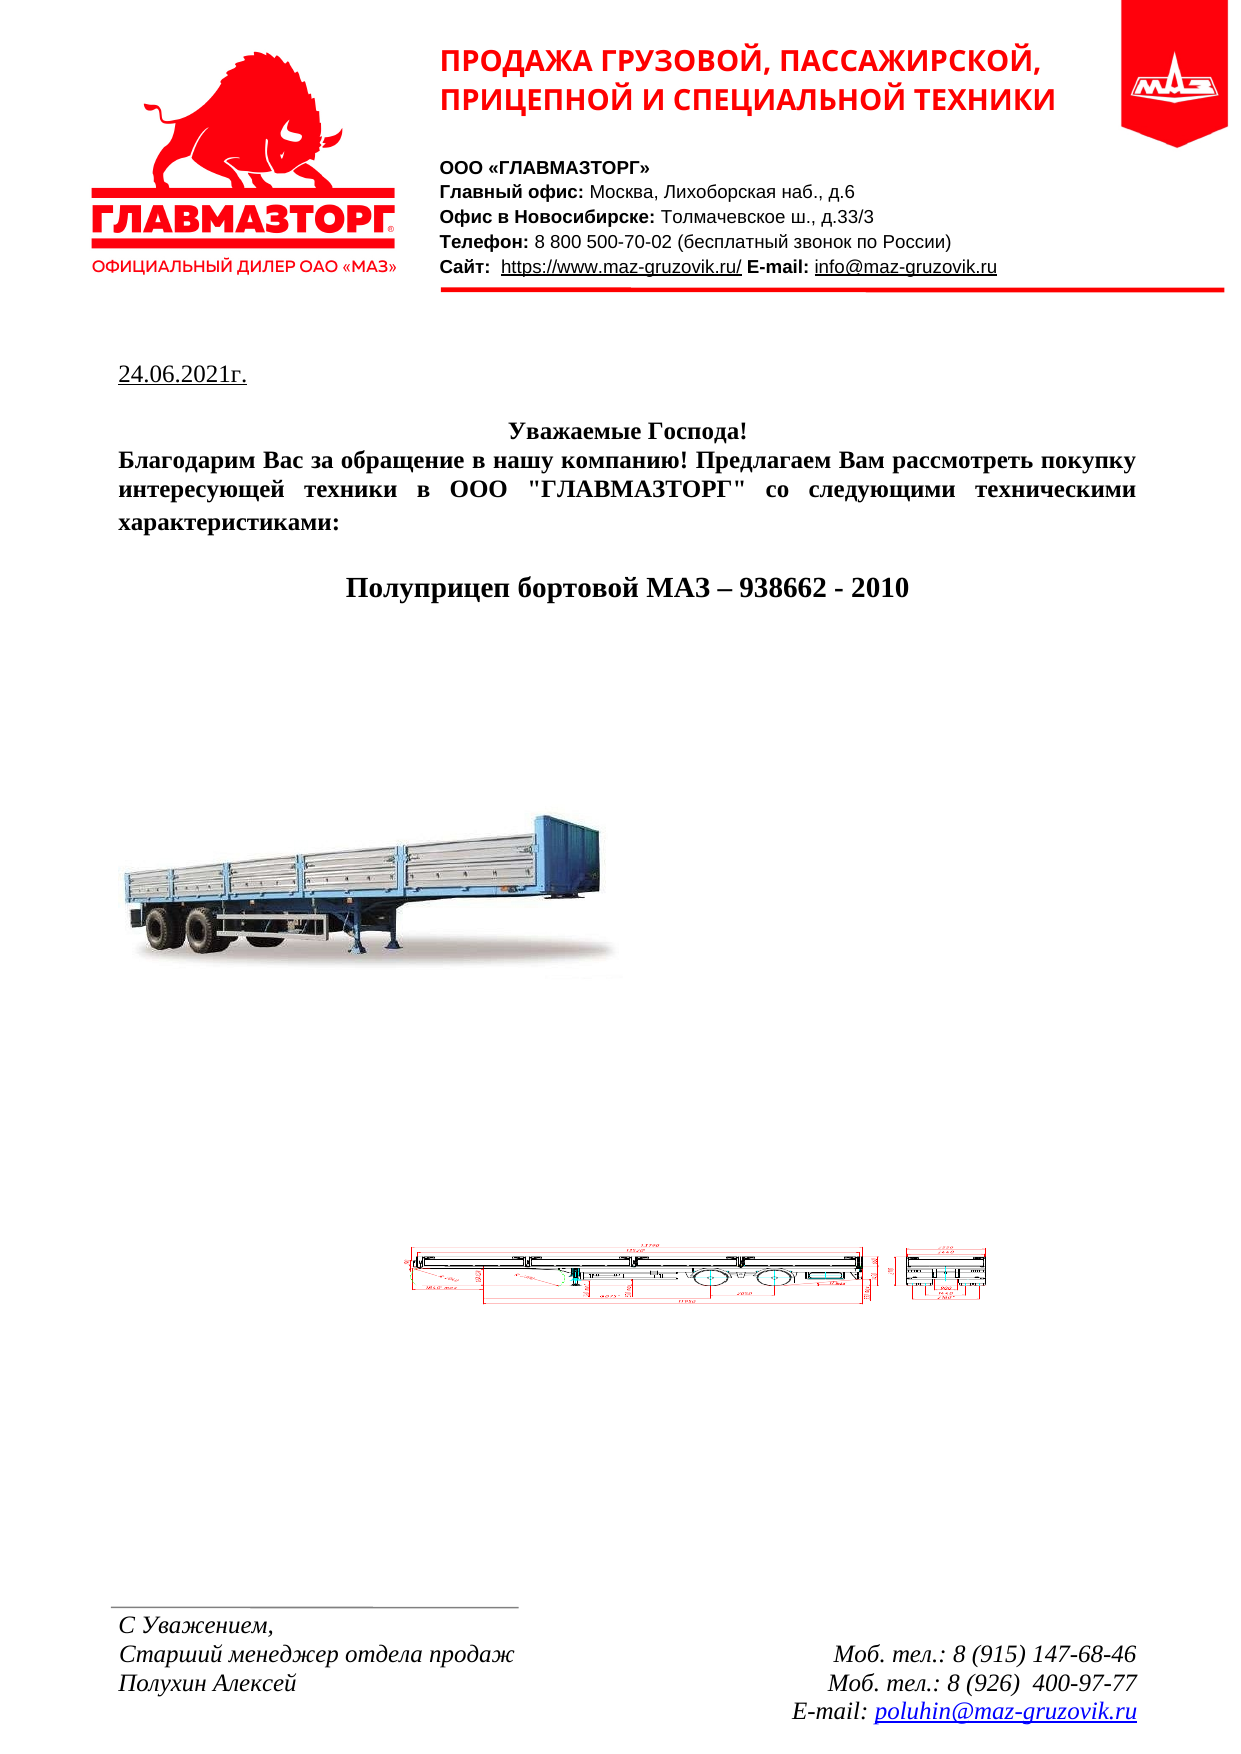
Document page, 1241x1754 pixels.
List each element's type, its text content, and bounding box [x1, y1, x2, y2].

text Полуприцеп бортовой МАЗ – 938662 - 2010 [118, 570, 1137, 603]
picture [118, 636, 623, 1142]
picture [89, 49, 399, 277]
picture [1118, 0, 1230, 154]
text 24.06.2021г. [118, 359, 1137, 388]
text Благодарим Вас за обращение в нашу компанию! Предлагаем Вам рассмотреть покупку интересующей техники в ООО "ГЛАВМАЗТОРГ" со следующими техническими характеристиками: [118, 445, 1137, 536]
text Уважаемые Господа! [118, 416, 1137, 445]
